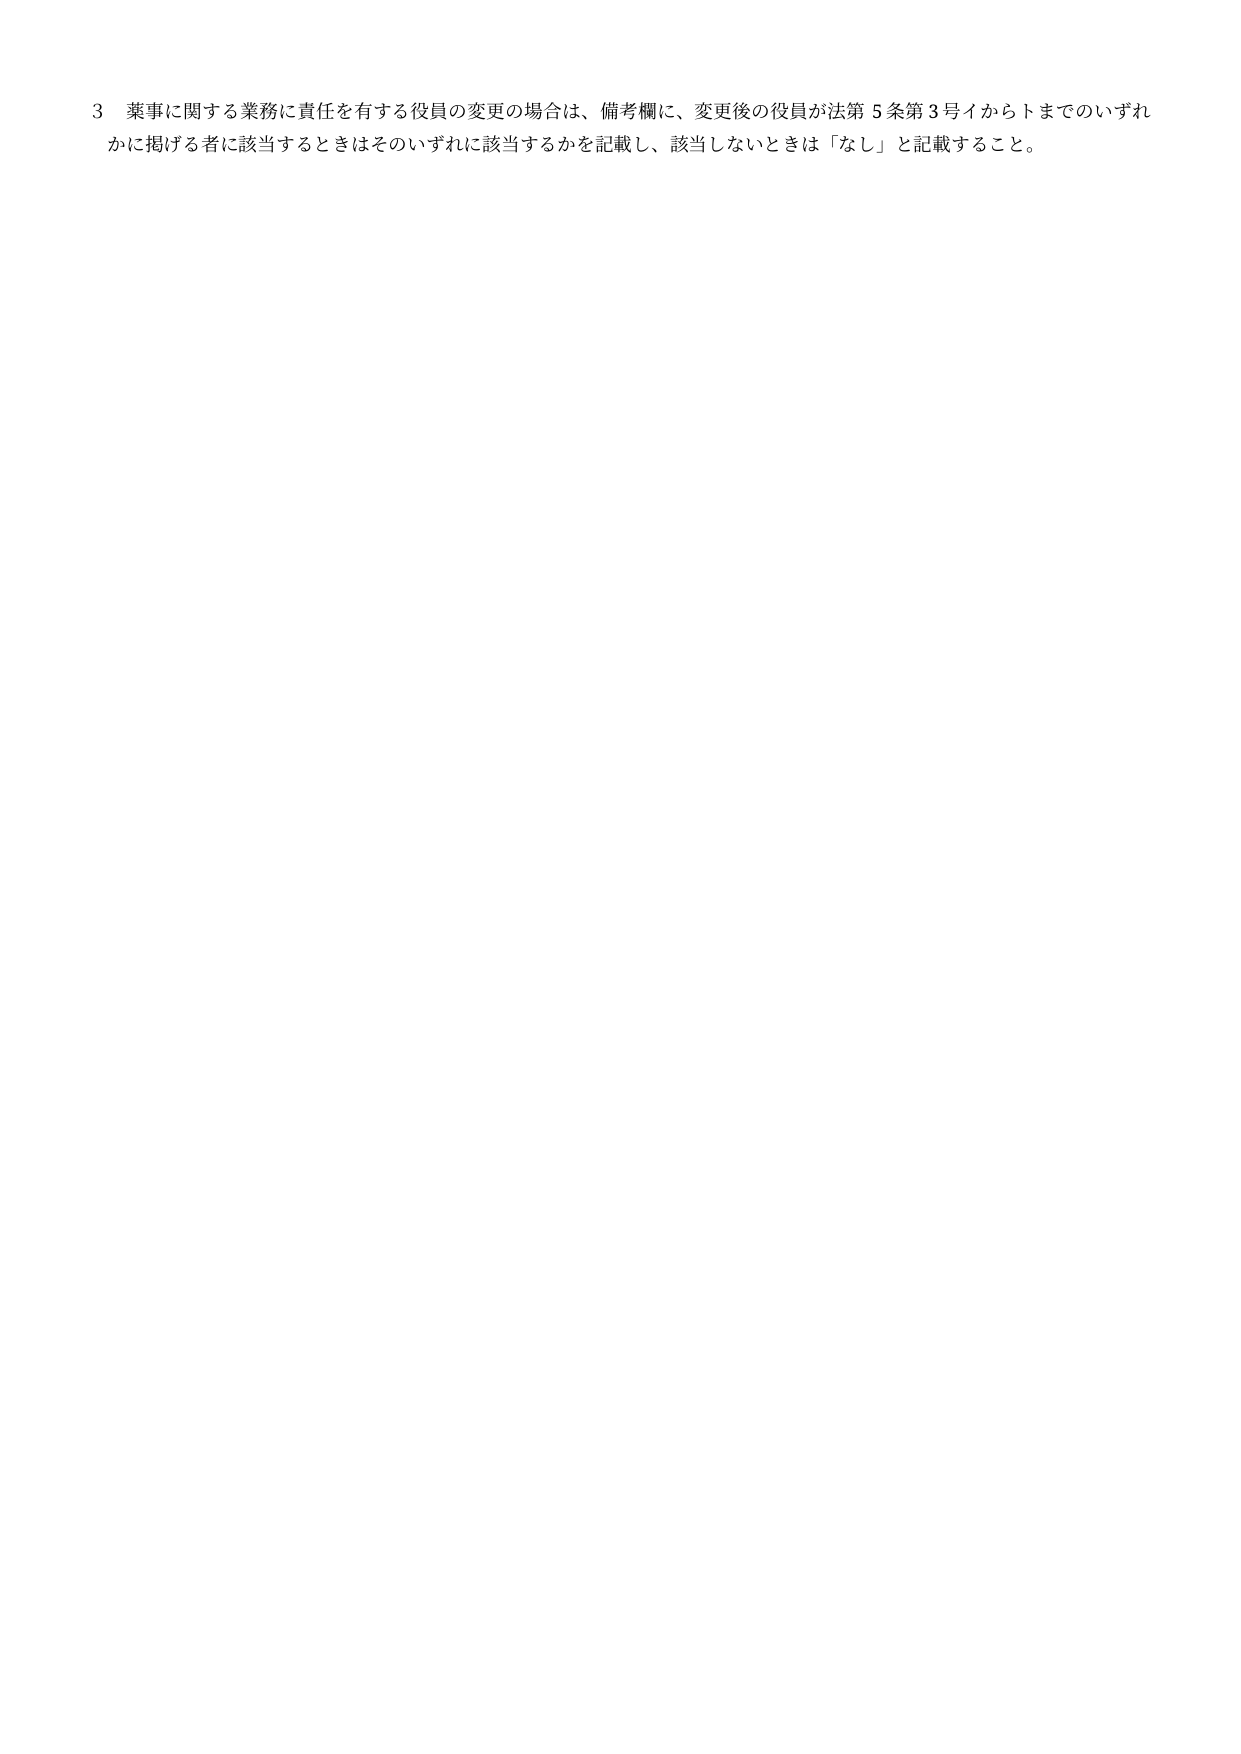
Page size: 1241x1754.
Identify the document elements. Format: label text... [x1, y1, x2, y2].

text ３ 薬事に関する業務に責任を有する役員の変更の場合は、備考欄に、変更後の役員が法第5条第3号イからトまでのいずれかに掲げる者に該当するときはそのいずれに該当するかを記載し、該当しないときは「なし」と記載すること。 [89, 94, 1152, 160]
